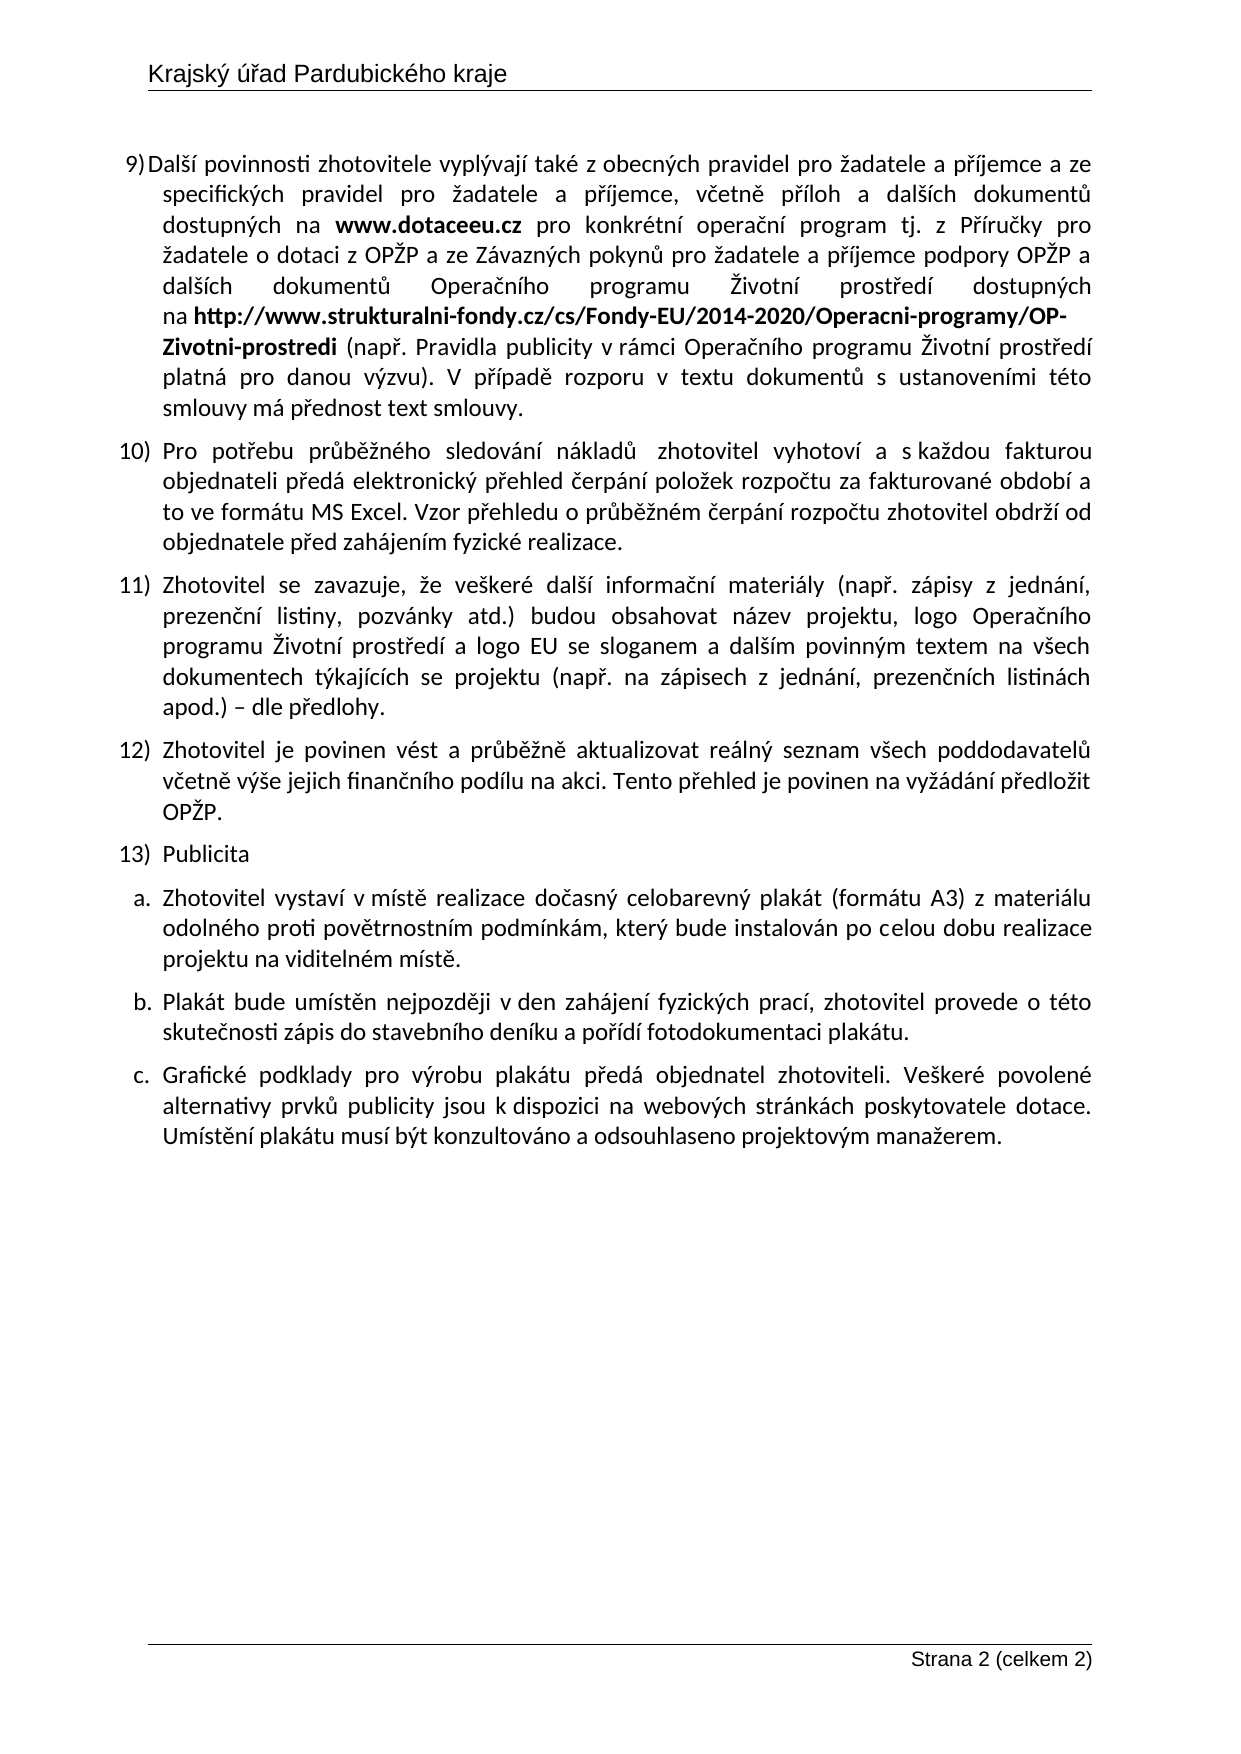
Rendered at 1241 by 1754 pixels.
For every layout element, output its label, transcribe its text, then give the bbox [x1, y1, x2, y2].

list Grafické podklady pro výrobu plakátu předá objednatel zhotoviteli. Veškeré povolené alternativy prvků publicity jsou k dispozici na webových stránkách poskytovatele dotace. Umístění plakátu musí být konzultováno a odsouhlaseno projektovým manažerem. [133, 1059, 1092, 1151]
list Zhotovitel je povinen vést a průběžně aktualizovat reálný seznam všech poddodavatelů včetně výše jejich finančního podílu na akci. Tento přehled je povinen na vyžádání předložit OPŽP. [118, 734, 1092, 826]
list Zhotovitel se zavazuje, že veškeré další informační materiály (např. zápisy z jednání, prezenční listiny, pozvánky atd.) budou obsahovat název projektu, logo Operačního programu Životní prostředí a logo EU se sloganem a dalším povinným textem na všech dokumentech týkajících se projektu (např. na zápisech z jednání, prezenčních listinách apod.) – dle předlohy. [118, 569, 1092, 722]
list Zhotovitel vystaví v místě realizace dočasný celobarevný plakát (formátu A3) z materiálu odolného proti povětrnostním podmínkám, který bude instalován po celou dobu realizace projektu na viditelném místě. [133, 882, 1092, 973]
list Další povinnosti zhotovitele vyplývají také z obecných pravidel pro žadatele a příjemce a ze specifických pravidel pro žadatele a příjemce, včetně příloh a dalších dokumentů dostupných na www.dotaceeu.cz pro konkrétní operační program tj. z Příručky pro žadatele o dotaci z OPŽP a ze Závazných pokynů pro žadatele a příjemce podpory OPŽP a dalších dokumentů Operačního programu Životní prostředí dostupných na http://www.strukturalni-fondy.cz/cs/Fondy-EU/2014-2020/Operacni-programy/OP-Zivotni-prostredi (např. Pravidla publicity v rámci Operačního programu Životní prostředí platná pro danou výzvu). V případě rozporu v textu dokumentů s ustanoveními této smlouvy má přednost text smlouvy. [125, 148, 1092, 422]
list Publicita [118, 839, 1092, 869]
list Plakát bude umístěn nejpozději v den zahájení fyzických prací, zhotovitel provede o této skutečnosti zápis do stavebního deníku a pořídí fotodokumentaci plakátu. [133, 986, 1092, 1047]
list Pro potřebu průběžného sledování nákladů zhotovitel vyhotoví a s každou fakturou objednateli předá elektronický přehled čerpání položek rozpočtu za fakturované období a to ve formátu MS Excel. Vzor přehledu o průběžném čerpání rozpočtu zhotovitel obdrží od objednatele před zahájením fyzické realizace. [118, 435, 1092, 557]
